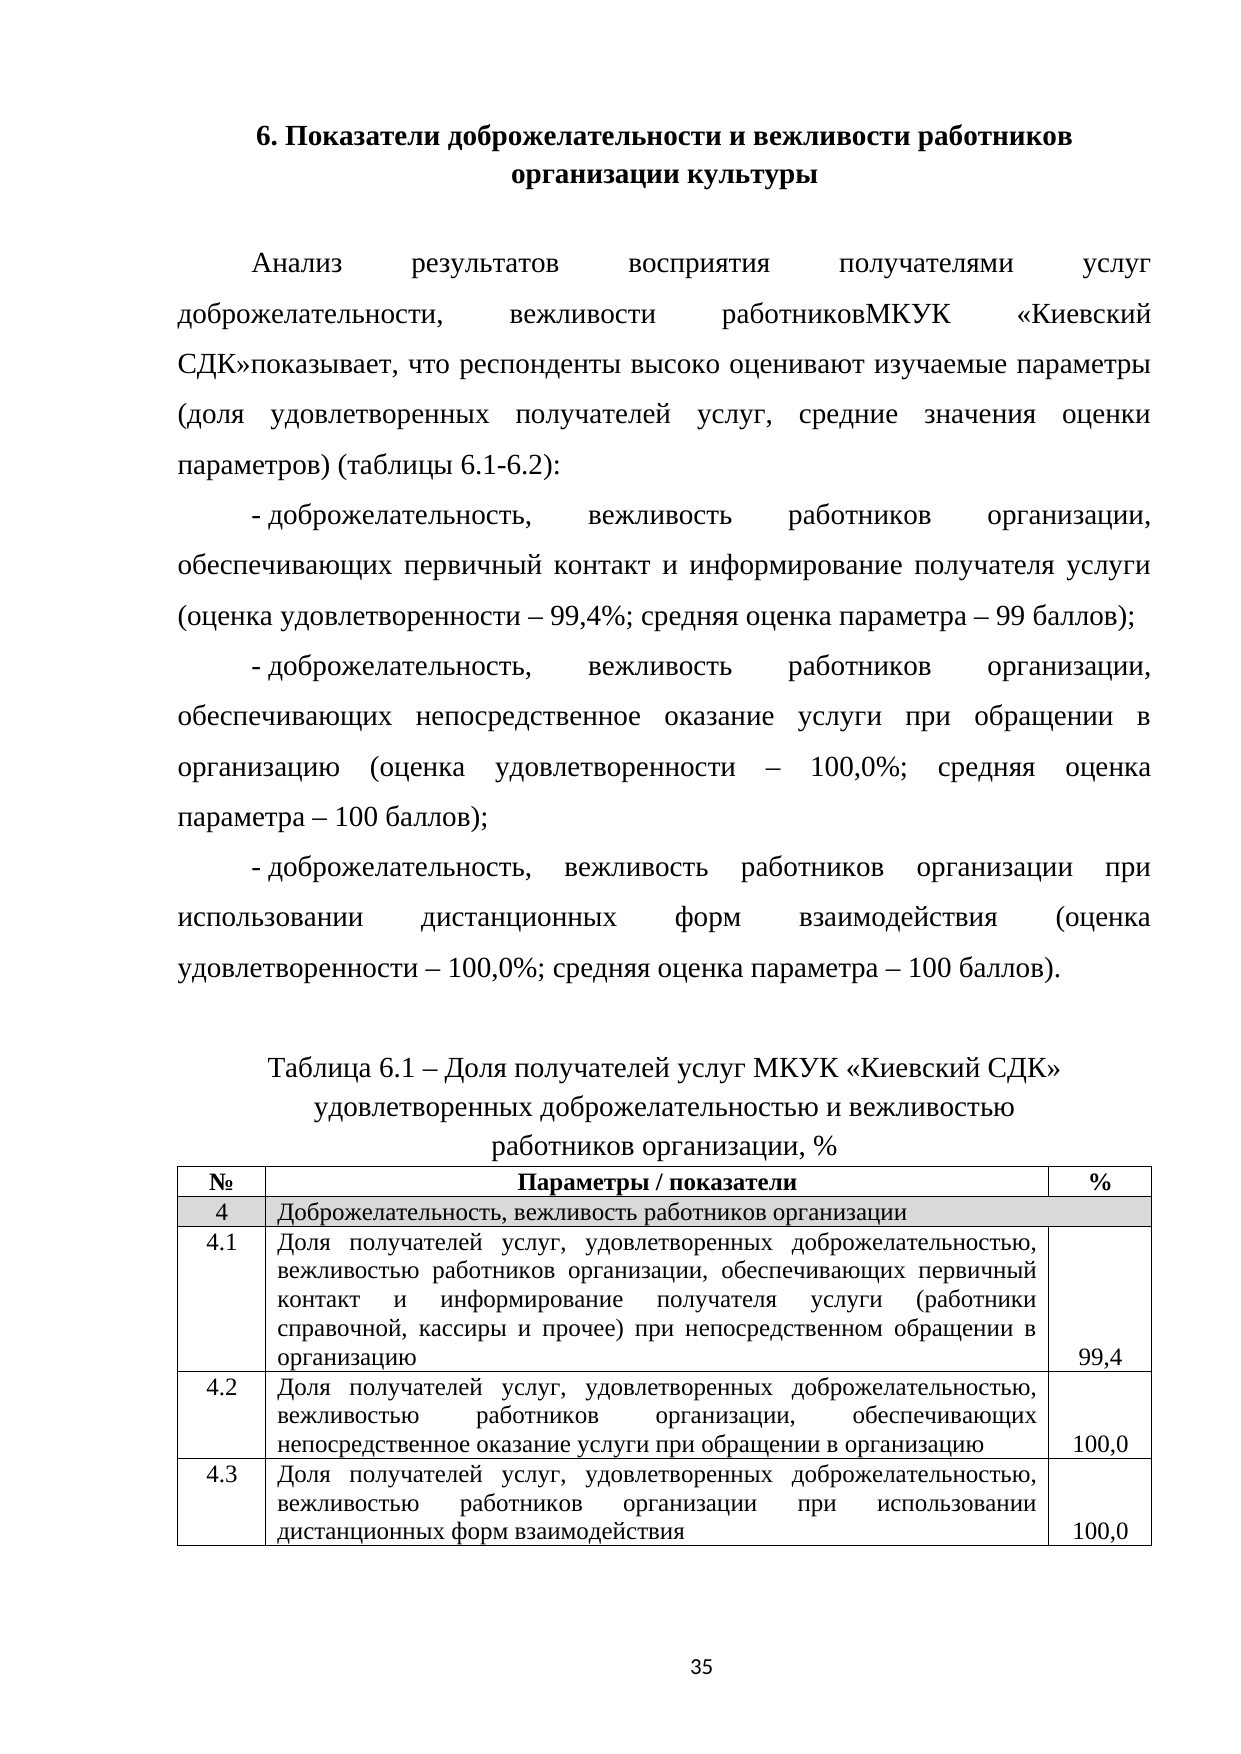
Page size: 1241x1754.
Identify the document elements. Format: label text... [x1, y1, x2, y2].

table_cell 4.2 [178, 1372, 265, 1458]
table_header № [178, 1167, 265, 1196]
text Анализ результатов восприятия получателями услуг доброжелательности, вежливости работниковМКУК «Киевский СДК»показывает, что респонденты высоко оценивают изучаемые параметры (доля удовлетворенных получателей услуг, средние значения оценки параметров) (таблицы 6.1-6.2): [177, 246, 1152, 480]
table_cell Доля получателей услуг, удовлетворенных доброжелательностью, вежливостью работников организации при использовании дистанционных форм взаимодействия [266, 1459, 1048, 1545]
text 6. Показатели доброжелательности и вежливости работников организации культуры [177, 118, 1152, 190]
table_cell Доброжелательность, вежливость работников организации [266, 1197, 1151, 1226]
text - доброжелательность, вежливость работников организации, обеспечивающих непосредственное оказание услуги при обращении в организацию (оценка удовлетворенности – 100,0%; средняя оценка параметра – 100 баллов); [177, 648, 1152, 832]
table_cell 100,0 [1049, 1459, 1151, 1545]
table_header % [1049, 1167, 1151, 1196]
table_cell 99,4 [1049, 1227, 1151, 1371]
table_cell 4.1 [178, 1227, 265, 1371]
text - доброжелательность, вежливость работников организации при использовании дистанционных форм взаимодействия (оценка удовлетворенности – 100,0%; средняя оценка параметра – 100 баллов). [177, 849, 1152, 983]
table_header Параметры / показатели [266, 1167, 1048, 1196]
table_cell 4 [178, 1197, 265, 1226]
table_cell 4.3 [178, 1459, 265, 1545]
text Таблица 6.1 – Доля получателей услуг МКУК «Киевский СДК» удовлетворенных доброжелательностью и вежливостью работников организации, % [177, 1051, 1152, 1161]
text - доброжелательность, вежливость работников организации, обеспечивающих первичный контакт и информирование получателя услуги (оценка удовлетворенности – 99,4%; средняя оценка параметра – 99 баллов); [177, 497, 1152, 631]
table_cell 100,0 [1049, 1372, 1151, 1458]
